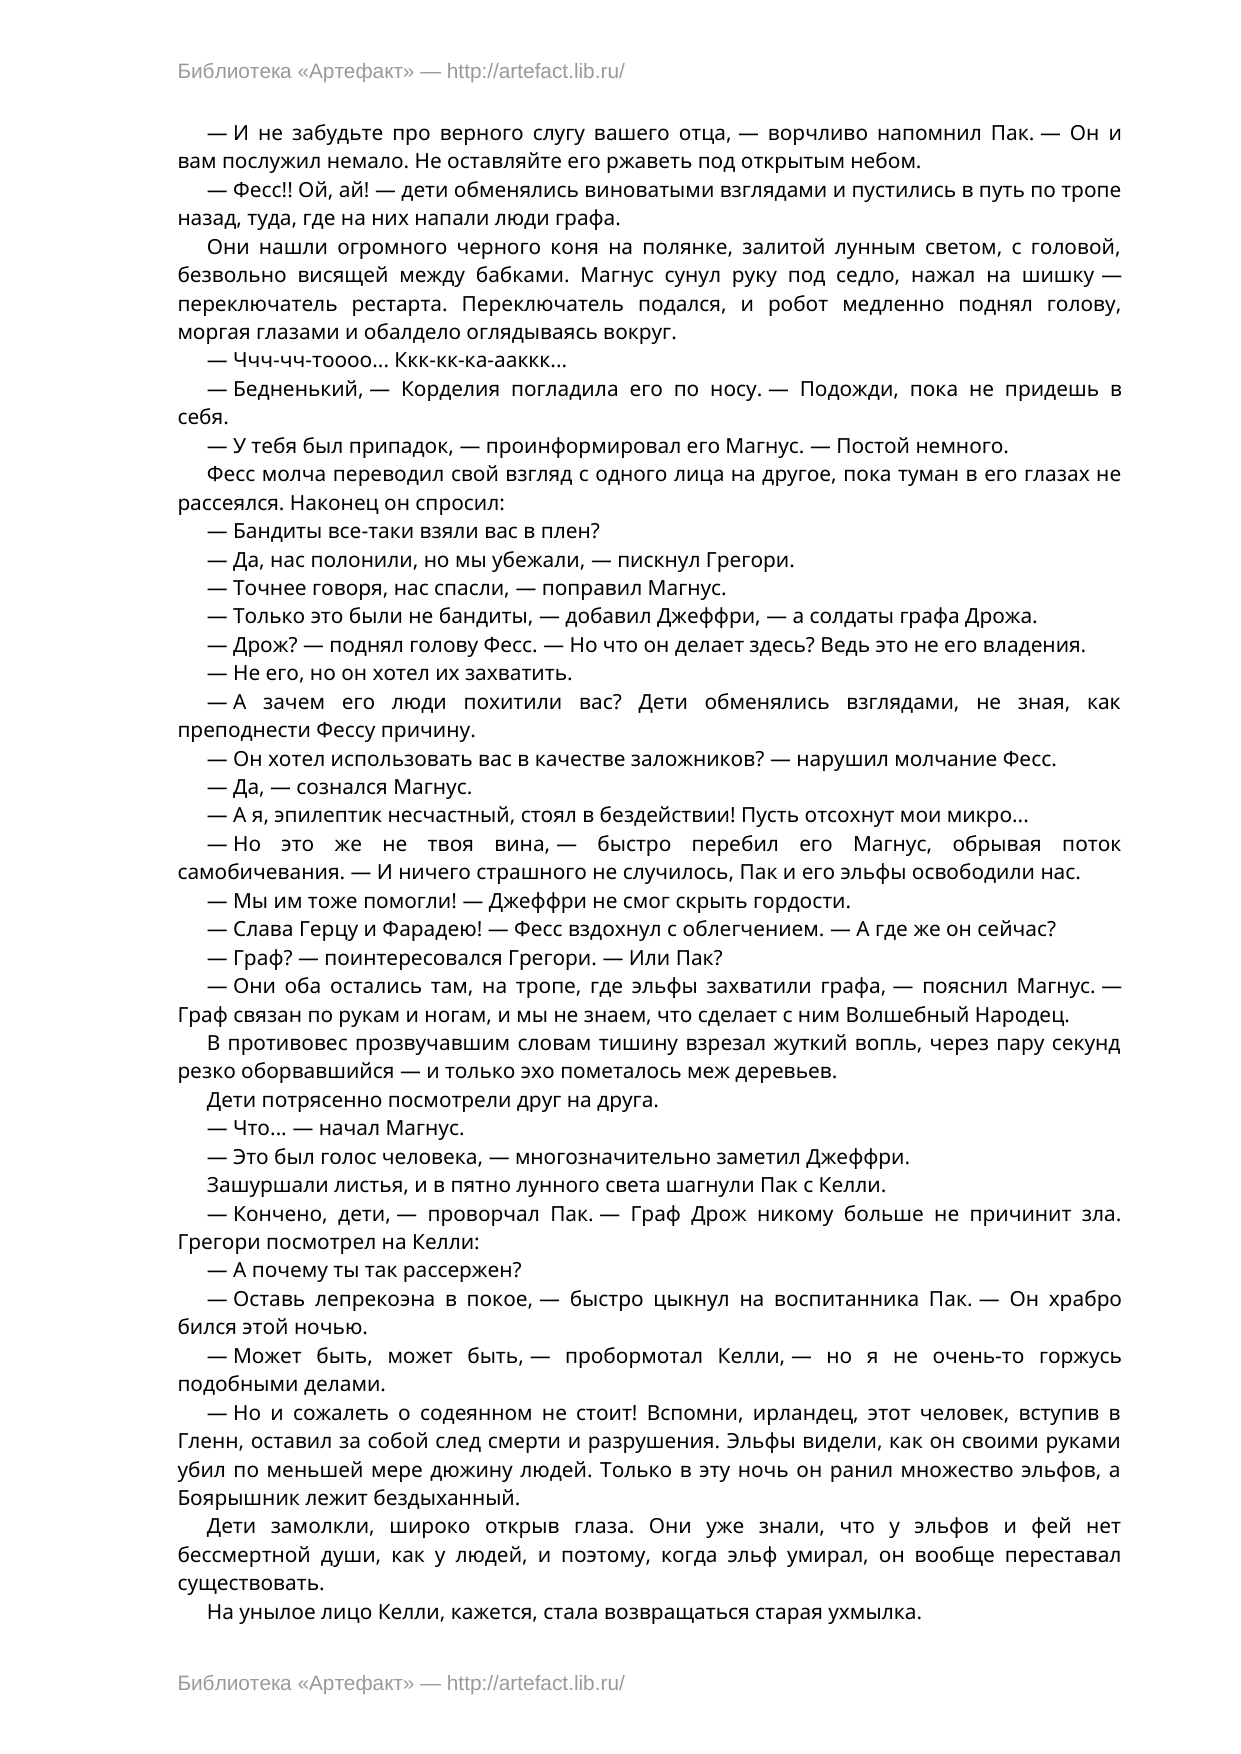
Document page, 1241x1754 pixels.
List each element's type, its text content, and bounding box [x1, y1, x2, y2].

text — А зачем его люди похитили вас? Дети обменялись взглядами, не зная, как преподнести Фессу причину. [177, 687, 1122, 744]
text — Ччч-чч-тоооо... Ккк-кк-ка-ааккк... [177, 346, 1122, 374]
text — Слава Герцу и Фарадею! — Фесс вздохнул с облегчением. — А где же он сейчас? [177, 914, 1122, 943]
text — Точнее говоря, нас спасли, — поправил Магнус. [177, 573, 1122, 602]
text — Кончено, дети, — проворчал Пак. — Граф Дрож никому больше не причинит зла. Грегори посмотрел на Келли: [177, 1199, 1122, 1256]
text Фесс молча переводил свой взгляд с одного лица на другое, пока туман в его глазах не рассеялся. Наконец он спросил: [177, 459, 1122, 516]
text — Что... — начал Магнус. [177, 1113, 1122, 1142]
text Зашуршали листья, и в пятно лунного света шагнули Пак с Келли. [177, 1170, 1122, 1199]
text — Граф? — поинтересовался Грегори. — Или Пак? [177, 943, 1122, 971]
text — Это был голос человека, — многозначительно заметил Джеффри. [177, 1142, 1122, 1170]
text В противовес прозвучавшим словам тишину взрезал жуткий вопль, через пару секунд резко оборвавшийся — и только эхо пометалось меж деревьев. [177, 1028, 1122, 1085]
text — А я, эпилептик несчастный, стоял в бездействии! Пусть отсохнут мои микро... [177, 801, 1122, 829]
text На унылое лицо Келли, кажется, стала возвращаться старая ухмылка. [177, 1597, 1122, 1625]
text Дети потрясенно посмотрели друг на друга. [177, 1085, 1122, 1113]
text — Фесс!! Ой, ай! — дети обменялись виноватыми взглядами и пустились в путь по тропе назад, туда, где на них напали люди графа. [177, 175, 1122, 232]
text — Мы им тоже помогли! — Джеффри не смог скрыть гордости. [177, 886, 1122, 914]
text — Они оба остались там, на тропе, где эльфы захватили графа, — пояснил Магнус. — Граф связан по рукам и ногам, и мы не знаем, что сделает с ним Волшебный Народец. [177, 971, 1122, 1028]
text Они нашли огромного черного коня на полянке, залитой лунным светом, с головой, безвольно висящей между бабками. Магнус сунул руку под седло, нажал на шишку — переключатель рестарта. Переключатель подался, и робот медленно поднял голову, моргая глазами и обалдело оглядываясь вокруг. [177, 232, 1122, 346]
text — Может быть, может быть, — пробормотал Келли, — но я не очень-то горжусь подобными делами. [177, 1341, 1122, 1398]
text — Да, нас полонили, но мы убежали, — пискнул Грегори. [177, 545, 1122, 573]
text — Но это же не твоя вина, — быстро перебил его Магнус, обрывая поток самобичевания. — И ничего страшного не случилось, Пак и его эльфы освободили нас. [177, 829, 1122, 886]
text — Бандиты все-таки взяли вас в плен? [177, 516, 1122, 545]
text — Дрож? — поднял голову Фесс. — Но что он делает здесь? Ведь это не его владения. [177, 630, 1122, 658]
text — Он хотел использовать вас в качестве заложников? — нарушил молчание Фесс. [177, 744, 1122, 772]
text — Бедненький, — Корделия погладила его по носу. — Подожди, пока не придешь в себя. [177, 374, 1122, 431]
text Дети замолкли, широко открыв глаза. Они уже знали, что у эльфов и фей нет бессмертной души, как у людей, и поэтому, когда эльф умирал, он вообще переставал существовать. [177, 1512, 1122, 1597]
text — Только это были не бандиты, — добавил Джеффри, — а солдаты графа Дрожа. [177, 602, 1122, 630]
text — У тебя был припадок, — проинформировал его Магнус. — Постой немного. [177, 431, 1122, 459]
text — И не забудьте про верного слугу вашего отца, — ворчливо напомнил Пак. — Он и вам послужил немало. Не оставляйте его ржаветь под открытым небом. [177, 118, 1122, 175]
text — Не его, но он хотел их захватить. [177, 658, 1122, 687]
text — А почему ты так рассержен? [177, 1256, 1122, 1284]
text — Оставь лепрекоэна в покое, — быстро цыкнул на воспитанника Пак. — Он храбро бился этой ночью. [177, 1284, 1122, 1341]
text — Но и сожалеть о содеянном не стоит! Вспомни, ирландец, этот человек, вступив в Гленн, оставил за собой след смерти и разрушения. Эльфы видели, как он своими руками убил по меньшей мере дюжину людей. Только в эту ночь он ранил множество эльфов, а Боярышник лежит бездыханный. [177, 1398, 1122, 1512]
text — Да, — сознался Магнус. [177, 772, 1122, 801]
